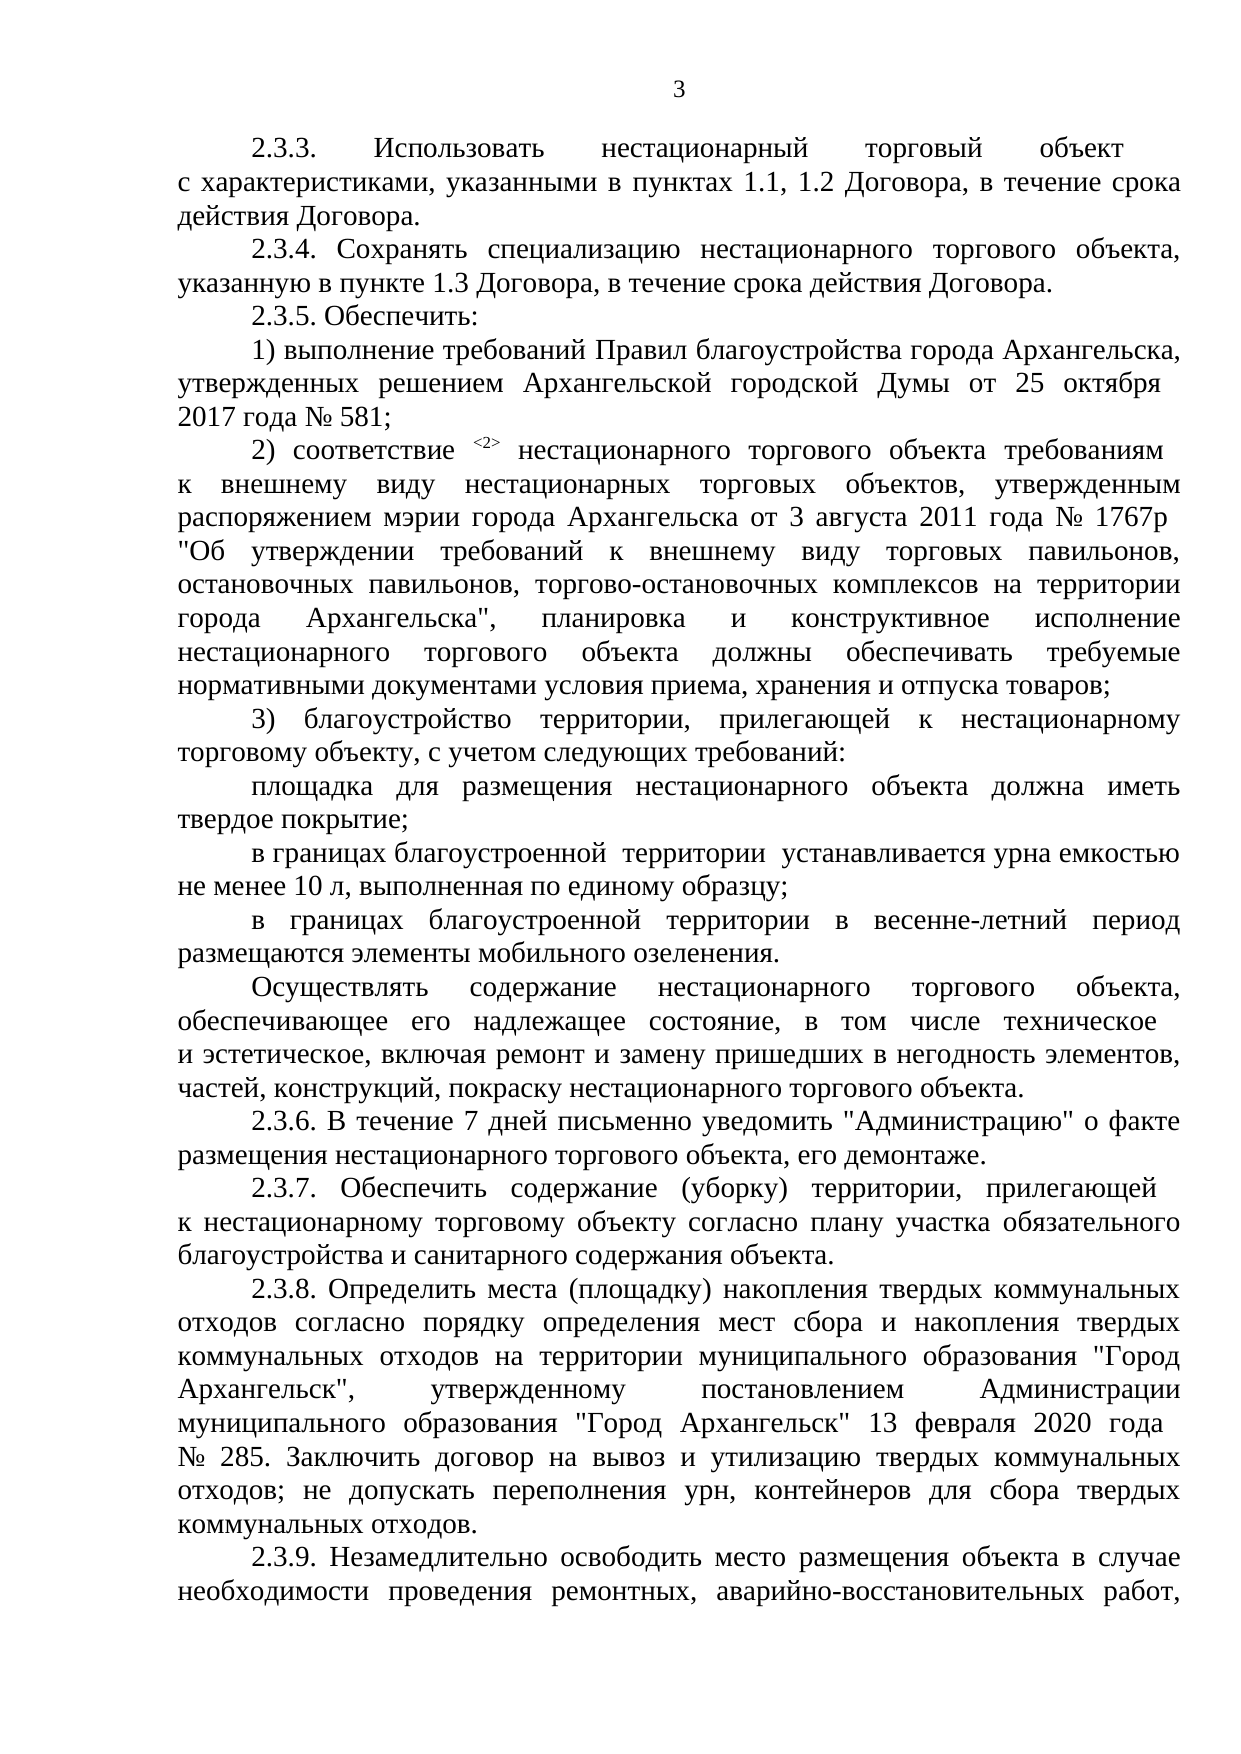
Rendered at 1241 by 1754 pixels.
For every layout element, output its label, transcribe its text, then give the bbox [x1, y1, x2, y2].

text площадка для размещения нестационарного объекта должна иметь твердое покрытие; [177, 768, 1181, 835]
text 2.3.7. Обеспечить содержание (уборку) территории, прилегающей к нестационарному торговому объекту согласно плану участка обязательного благоустройства и санитарного содержания объекта. [177, 1170, 1181, 1271]
text 2.3.6. В течение 7 дней письменно уведомить "Администрацию" о факте размещения нестационарного торгового объекта, его демонтаже. [177, 1103, 1181, 1170]
text 2.3.4. Сохранять специализацию нестационарного торгового объекта, указанную в пункте 1.3 Договора, в течение срока действия Договора. [177, 231, 1181, 298]
text в границах благоустроенной территории устанавливается урна емкостью не менее 10 л, выполненная по единому образцу; [177, 835, 1181, 902]
text 2.3.5. Обеспечить: [177, 298, 1181, 332]
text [177, 1539, 1181, 1606]
text 2) соответствие <2> нестационарного торгового объекта требованиям к внешнему виду нестационарных торговых объектов, утвержденным распоряжением мэрии города Архангельска от 3 августа 2011 года № 1767р "Об утверждении требований к внешнему виду торговых павильонов, остановочных павильонов, торгово-остановочных комплексов на территории города Архангельска", планировка и конструктивное исполнение нестационарного торгового объекта должны обеспечивать требуемые нормативными документами условия приема, хранения и отпуска товаров; [177, 432, 1181, 701]
text в границах благоустроенной территории в весенне-летний период размещаются элементы мобильного озеленения. [177, 902, 1181, 969]
text 2.3.8. Определить места (площадку) накопления твердых коммунальных отходов согласно порядку определения мест сбора и накопления твердых коммунальных отходов на территории муниципального образования "Город Архангельск", утвержденному постановлением Администрации муниципального образования "Город Архангельск" 13 февраля 2020 года № 285. Заключить договор на вывоз и утилизацию твердых коммунальных отходов; не допускать переполнения урн, контейнеров для сбора твердых коммунальных отходов. [177, 1271, 1181, 1539]
text 3) благоустройство территории, прилегающей к нестационарному торговому объекту, с учетом следующих требований: [177, 701, 1181, 768]
text Осуществлять содержание нестационарного торгового объекта, обеспечивающее его надлежащее состояние, в том числе техническое и эстетическое, включая ремонт и замену пришедших в негодность элементов, частей, конструкций, покраску нестационарного торгового объекта. [177, 969, 1181, 1103]
text 2.3.3. Использовать нестационарный торговый объект с характеристиками, указанными в пунктах 1.1, 1.2 Договора, в течение срока действия Договора. [177, 131, 1181, 231]
text 1) выполнение требований Правил благоустройства города Архангельска, утвержденных решением Архангельской городской Думы от 25 октября 2017 года № 581; [177, 332, 1181, 432]
